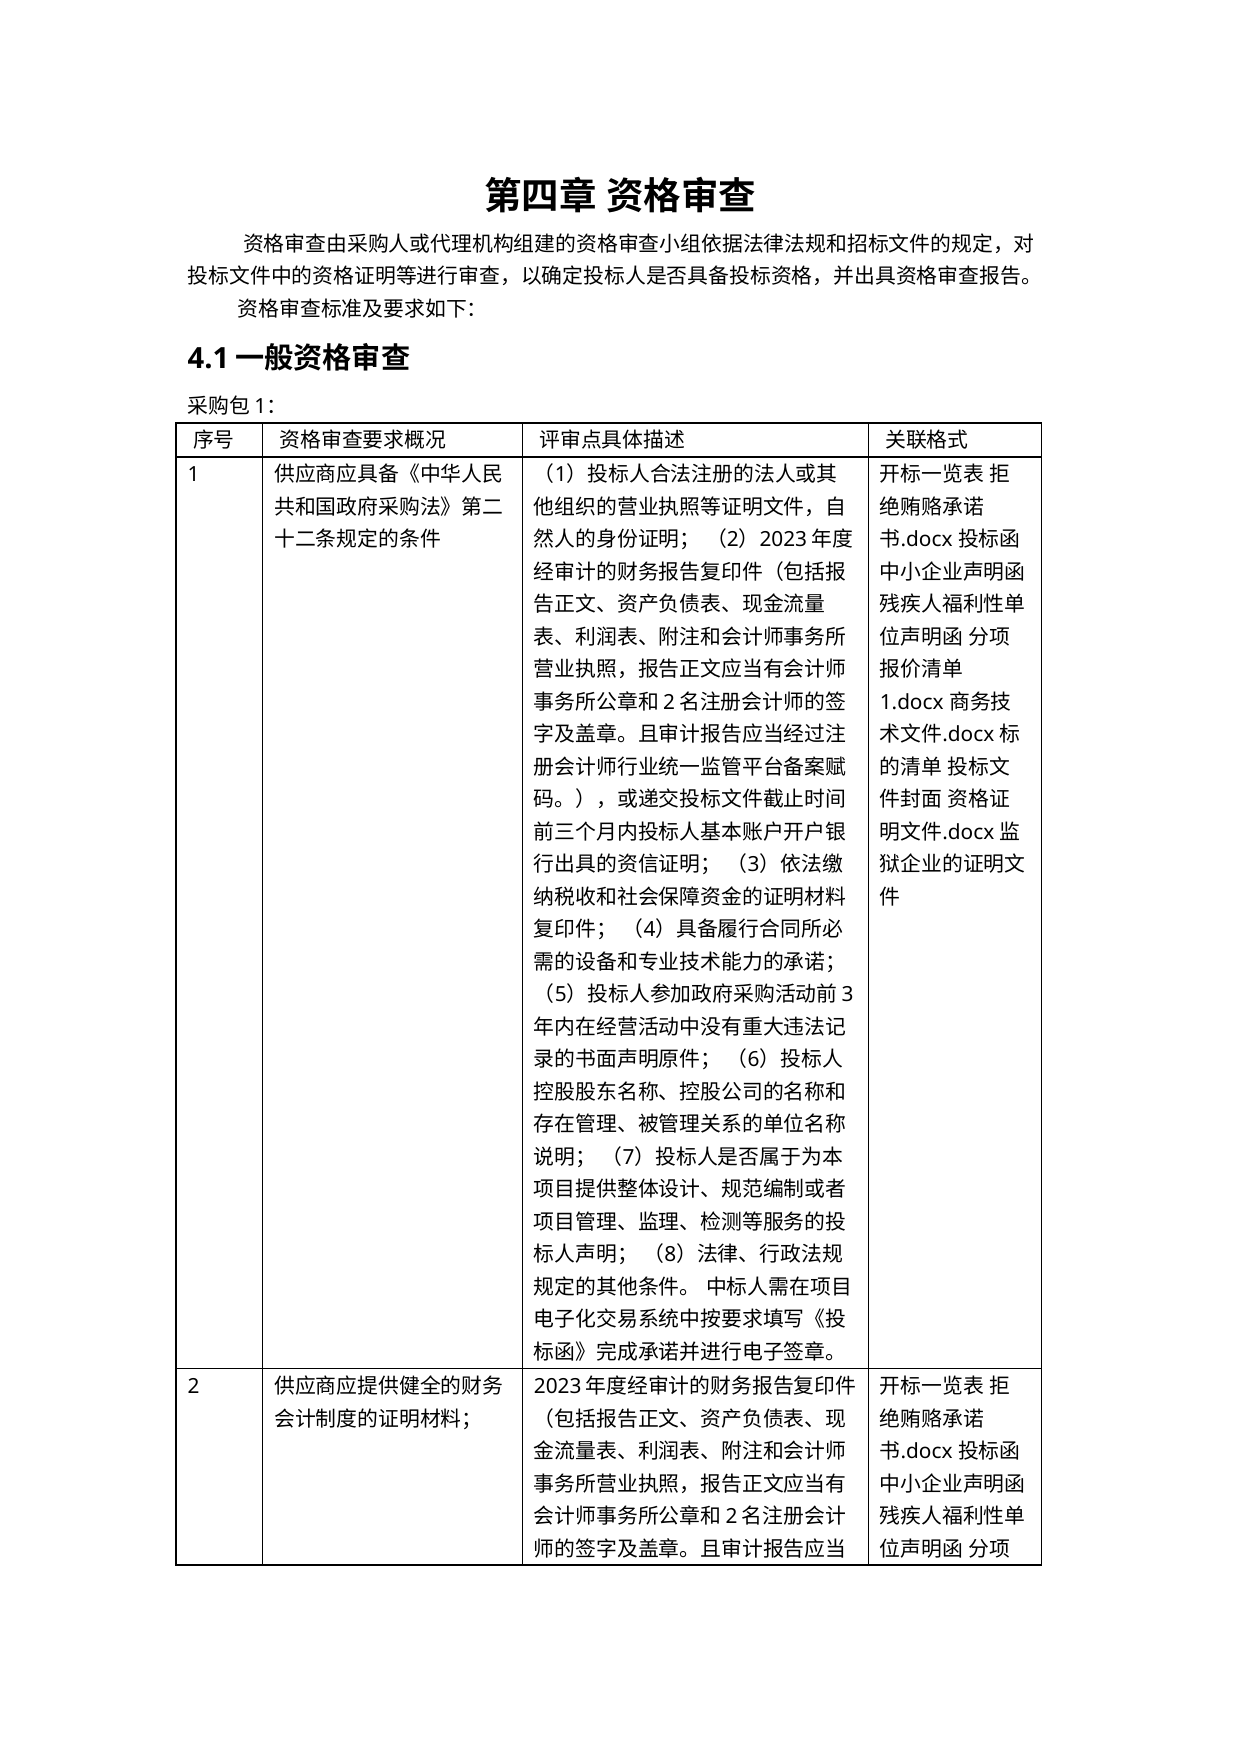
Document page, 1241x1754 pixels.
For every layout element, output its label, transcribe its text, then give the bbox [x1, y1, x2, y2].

table_header 序号 [177, 424, 262, 456]
text 第四章 资格审查 [187, 162, 1053, 227]
text 采购包1： [187, 389, 1053, 422]
table_header 评审点具体描述 [523, 424, 868, 456]
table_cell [523, 1369, 868, 1564]
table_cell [869, 1369, 1041, 1564]
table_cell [263, 1369, 522, 1564]
table_cell 供应商应具备《中华人民共和国政府采购法》第二十二条规定的条件 [263, 458, 522, 1368]
text 4.1一般资格审查 [187, 324, 1053, 389]
table_cell 2 [177, 1369, 262, 1564]
table_cell 开标一览表 拒绝贿赂承诺书.docx 投标函 中小企业声明函 残疾人福利性单位声明函 分项报价清单1.docx 商务技术文件.docx 标的清单 投标文件封面 资格证明文件.docx 监狱企业的证明文件 [869, 458, 1041, 1368]
table_cell （1）投标人合法注册的法人或其他组织的营业执照等证明文件，自然人的身份证明； （2）2023年度经审计的财务报告复印件（包括报告正文、资产负债表、现金流量表、利润表、附注和会计师事务所营业执照，报告正文应当有会计师事务所公章和2名注册会计师的签字及盖章。且审计报告应当经过注册会计师行业统一监管平台备案赋码。），或递交投标文件截止时间前三个月内投标人基本账户开户银行出具的资信证明； （3）依法缴纳税收和社会保障资金的证明材料复印件； （4）具备履行合同所必需的设备和专业技术能力的承诺； （5）投标人参加政府采购活动前3年内在经营活动中没有重大违法记录的书面声明原件； （6）投标人控股股东名称、控股公司的名称和存在管理、被管理关系的单位名称说明； （7）投标人是否属于为本项目提供整体设计、规范编制或者项目管理、监理、检测等服务的投标人声明； （8）法律、行政法规规定的其他条件。 中标人需在项目电子化交易系统中按要求填写《投标函》完成承诺并进行电子签章。 [523, 458, 868, 1368]
text 资格审查标准及要求如下： [187, 292, 1053, 324]
table_header 资格审查要求概况 [263, 424, 522, 456]
table_cell 1 [177, 458, 262, 1368]
table_header 关联格式 [869, 424, 1041, 456]
text 资格审查由采购人或代理机构组建的资格审查小组依据法律法规和招标文件的规定，对投标文件中的资格证明等进行审查，以确定投标人是否具备投标资格，并出具资格审查报告。 [187, 227, 1053, 292]
